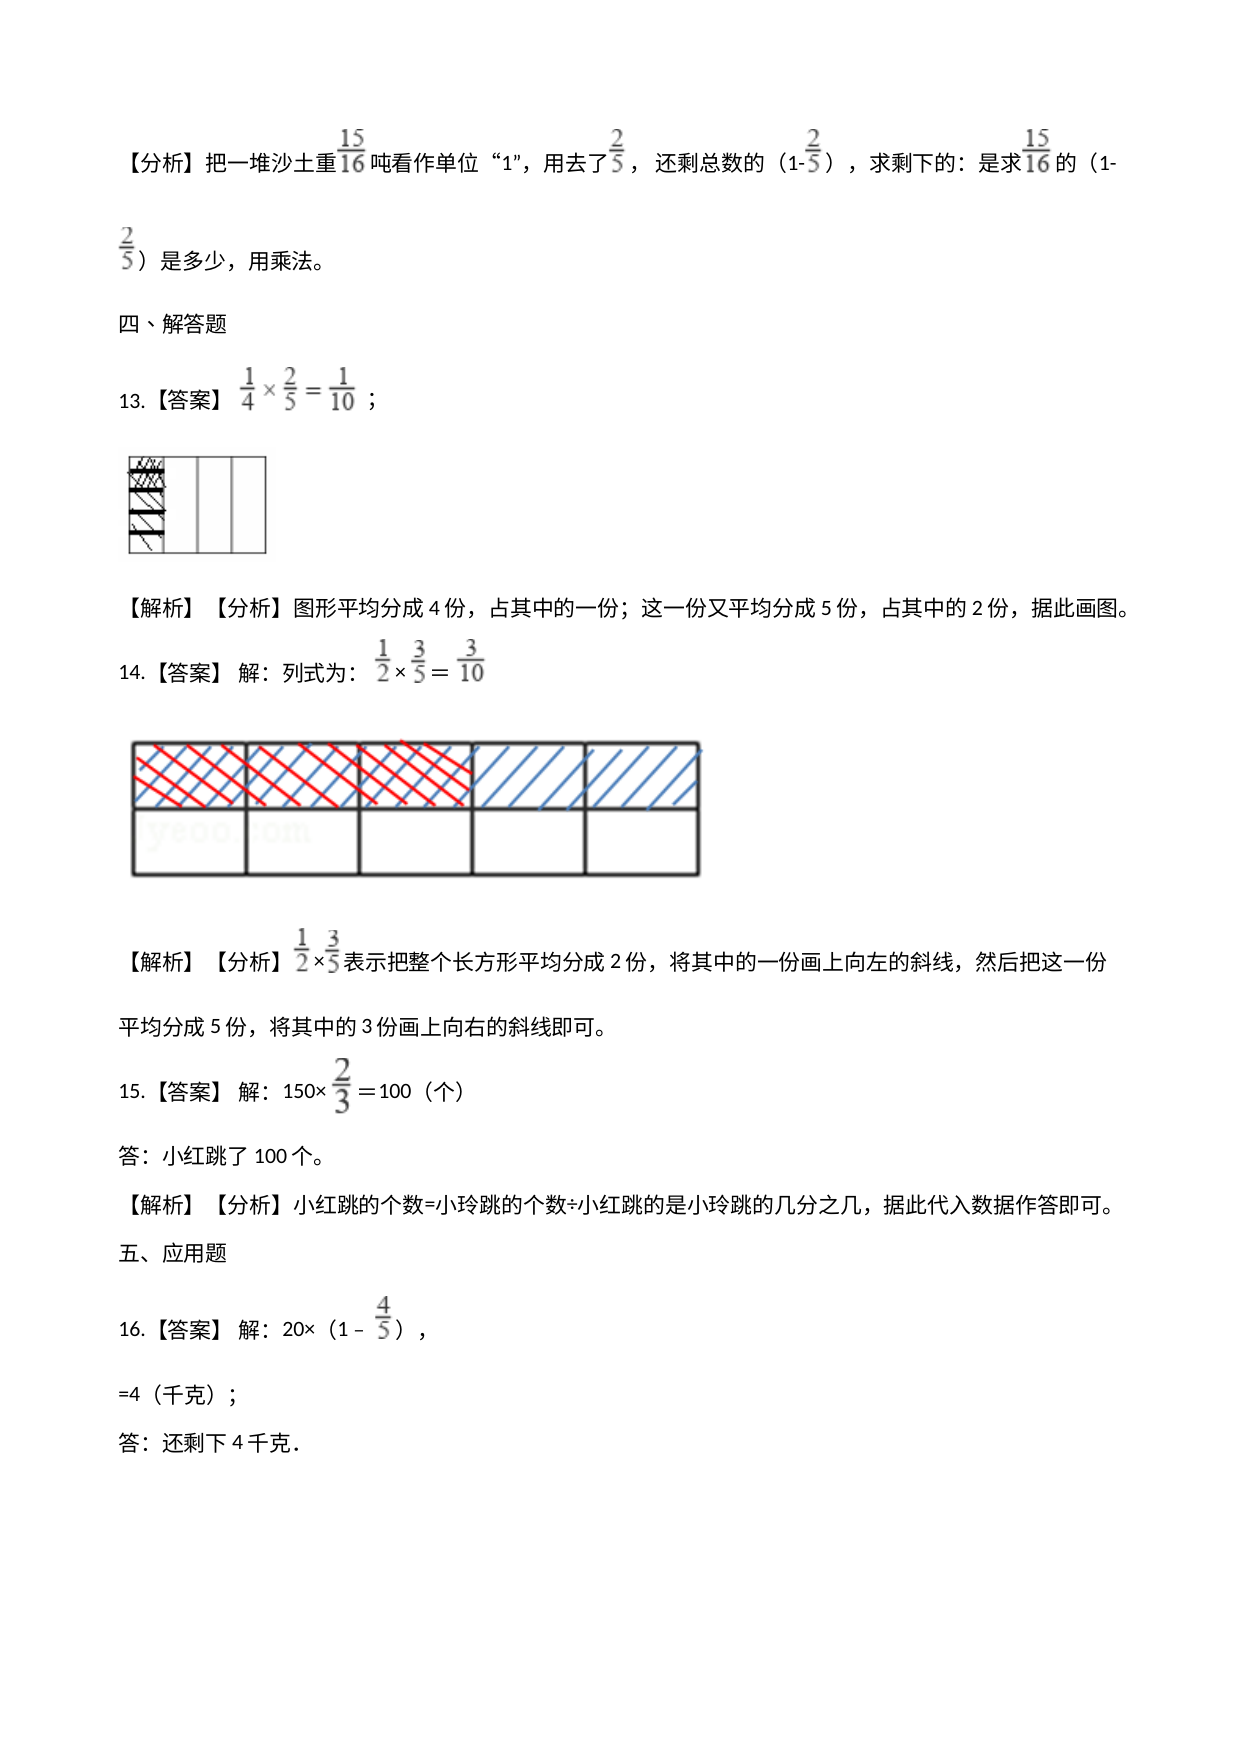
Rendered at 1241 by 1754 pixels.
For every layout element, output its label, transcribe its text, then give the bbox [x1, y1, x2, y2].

text 16.【答案】 解：20×（1﹣ ）， [118, 1296, 1122, 1361]
picture [375, 1296, 396, 1339]
picture [324, 930, 344, 973]
text 13.【答案】 ； [118, 368, 1122, 433]
text 五、应用题 [118, 1236, 1122, 1268]
picture [336, 129, 370, 174]
text 15.【答案】 解：150× ＝100（个） [118, 1058, 1122, 1123]
picture [331, 1058, 357, 1115]
picture [118, 227, 139, 271]
text 【解析】【分析】小红跳的个数=小玲跳的个数÷小红跳的是小玲跳的几分之几，据此代入数据作答即可。 [118, 1187, 1122, 1220]
picture [804, 129, 826, 174]
picture [374, 639, 395, 683]
picture [239, 367, 361, 412]
picture [118, 447, 276, 562]
text 【解析】【分析】图形平均分成4份，占其中的一份；这一份又平均分成5份，占其中的2份，据此画图。 [118, 591, 1122, 623]
text 【分析】把一堆沙土重吨看作单位“1”，用去了， 还剩总数的（1-），求剩下的：是求的（1-）是多少，用乘法。 [118, 129, 1122, 292]
text 答：小红跳了100个。 [118, 1139, 1122, 1171]
text 答：还剩下4千克． [118, 1426, 1122, 1458]
text 14.【答案】 解：列式为： × ＝ [118, 639, 1122, 704]
text =4（千克）； [118, 1377, 1122, 1410]
picture [293, 928, 314, 973]
picture [608, 129, 629, 174]
picture [118, 720, 722, 897]
text 四、解答题 [118, 308, 1122, 340]
picture [456, 639, 489, 683]
picture [1022, 129, 1055, 174]
picture [410, 640, 430, 683]
text 【解析】【分析】×表示把整个长方形平均分成2份，将其中的一份画上向左的斜线，然后把这一份平均分成5份，将其中的3份画上向右的斜线即可。 [118, 928, 1122, 1042]
